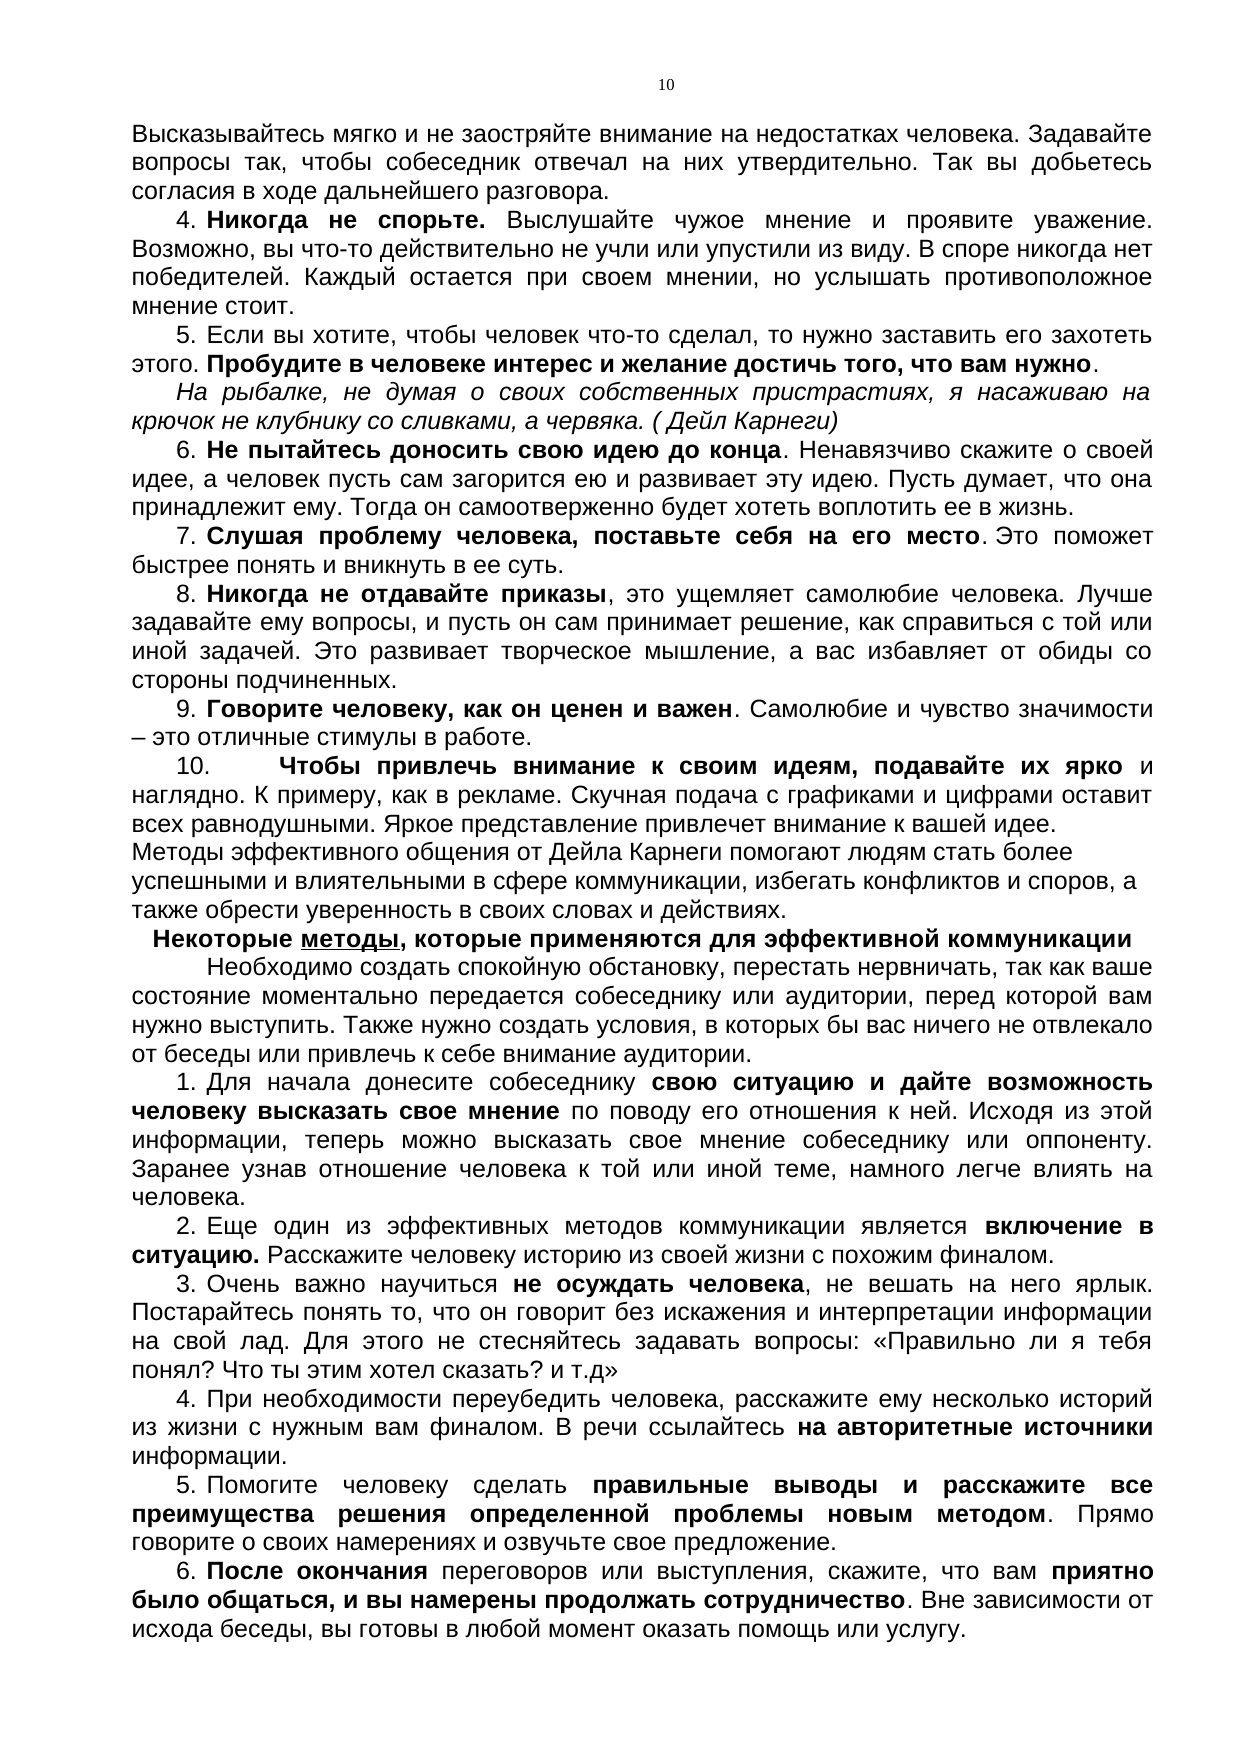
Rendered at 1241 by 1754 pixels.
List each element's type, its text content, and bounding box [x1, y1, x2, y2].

list Помогите человеку сделать правильные выводы и расскажите все преимущества решения определенной проблемы новым методом. Прямо говорите о своих намерениях и озвучьте свое предложение. [131, 1470, 1154, 1556]
list Не пытайтесь доносить свою идею до конца. Ненавязчиво скажите о своей идее, а человек пусть сам загорится ею и развивает эту идею. Пусть думает, что она принадлежит ему. Тогда он самоотверженно будет хотеть воплотить ее в жизнь. [131, 435, 1154, 521]
list Слушая проблему человека, поставьте себя на его место. Это поможет быстрее понять и вникнуть в ее суть. [131, 521, 1154, 579]
list Очень важно научиться не осуждать человека, не вешать на него ярлык. Постарайтесь понять то, что он говорит без искажения и интерпретации информации на свой лад. Для этого не стесняйтесь задавать вопросы: «Правильно ли я тебя понял? Что ты этим хотел сказать? и т.д» [131, 1269, 1154, 1384]
text Необходимо создать спокойную обстановку, перестать нервничать, так как ваше состояние моментально передается собеседнику или аудитории, перед которой вам нужно выступить. Также нужно создать условия, в которых бы вас ничего не отвлекало от беседы или привлечь к себе внимание аудитории. [131, 952, 1154, 1067]
list Никогда не спорьте. Выслушайте чужое мнение и проявите уважение. Возможно, вы что-то действительно не учли или упустили из виду. В споре никогда нет победителей. Каждый остается при своем мнении, но услышать противоположное мнение стоит. [131, 205, 1154, 320]
list Никогда не отдавайте приказы, это ущемляет самолюбие человека. Лучше задавайте ему вопросы, и пусть он сам принимает решение, как справиться с той или иной задачей. Это развивает творческое мышление, а вас избавляет от обиды со стороны подчиненных. [131, 579, 1154, 694]
list Если вы хотите, чтобы человек что-то сделал, то нужно заставить его захотеть этого. Пробудите в человеке интерес и желание достичь того, что вам нужно. [131, 320, 1154, 377]
text Методы эффективного общения от Дейла Карнеги помогают людям стать более успешными и влиятельными в сфере коммуникации, избегать конфликтов и споров, а также обрести уверенность в своих словах и действиях. [131, 837, 1154, 924]
list При необходимости переубедить человека, расскажите ему несколько историй из жизни с нужным вам финалом. В речи ссылайтесь на авторитетные источники информации. [131, 1384, 1154, 1470]
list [131, 119, 1154, 205]
list Для начала донесите собеседнику свою ситуацию и дайте возможность человеку высказать свое мнение по поводу его отношения к ней. Исходя из этой информации, теперь можно высказать свое мнение собеседнику или оппоненту. Заранее узнав отношение человека к той или иной теме, намного легче влиять на человека. [131, 1067, 1154, 1211]
list После окончания переговоров или выступления, скажите, что вам приятно было общаться, и вы намерены продолжать сотрудничество. Вне зависимости от исхода беседы, вы готовы в любой момент оказать помощь или услугу. [131, 1556, 1154, 1642]
list Чтобы привлечь внимание к своим идеям, подавайте их ярко и наглядно. К примеру, как в рекламе. Скучная подача с графиками и цифрами оставит всех равнодушными. Яркое представление привлечет внимание к вашей идее. [131, 751, 1154, 837]
text Некоторые методы, которые применяются для эффективной коммуникации [131, 924, 1154, 952]
text На рыбалке, не думая о своих собственных пристрастиях, я насаживаю на крючок не клубнику со сливками, а червяка. ( Дейл Карнеги) [131, 377, 1154, 435]
list Говорите человеку, как он ценен и важен. Самолюбие и чувство значимости – это отличные стимулы в работе. [131, 694, 1154, 751]
list Еще один из эффективных методов коммуникации является включение в ситуацию. Расскажите человеку историю из своей жизни с похожим финалом. [131, 1211, 1154, 1269]
